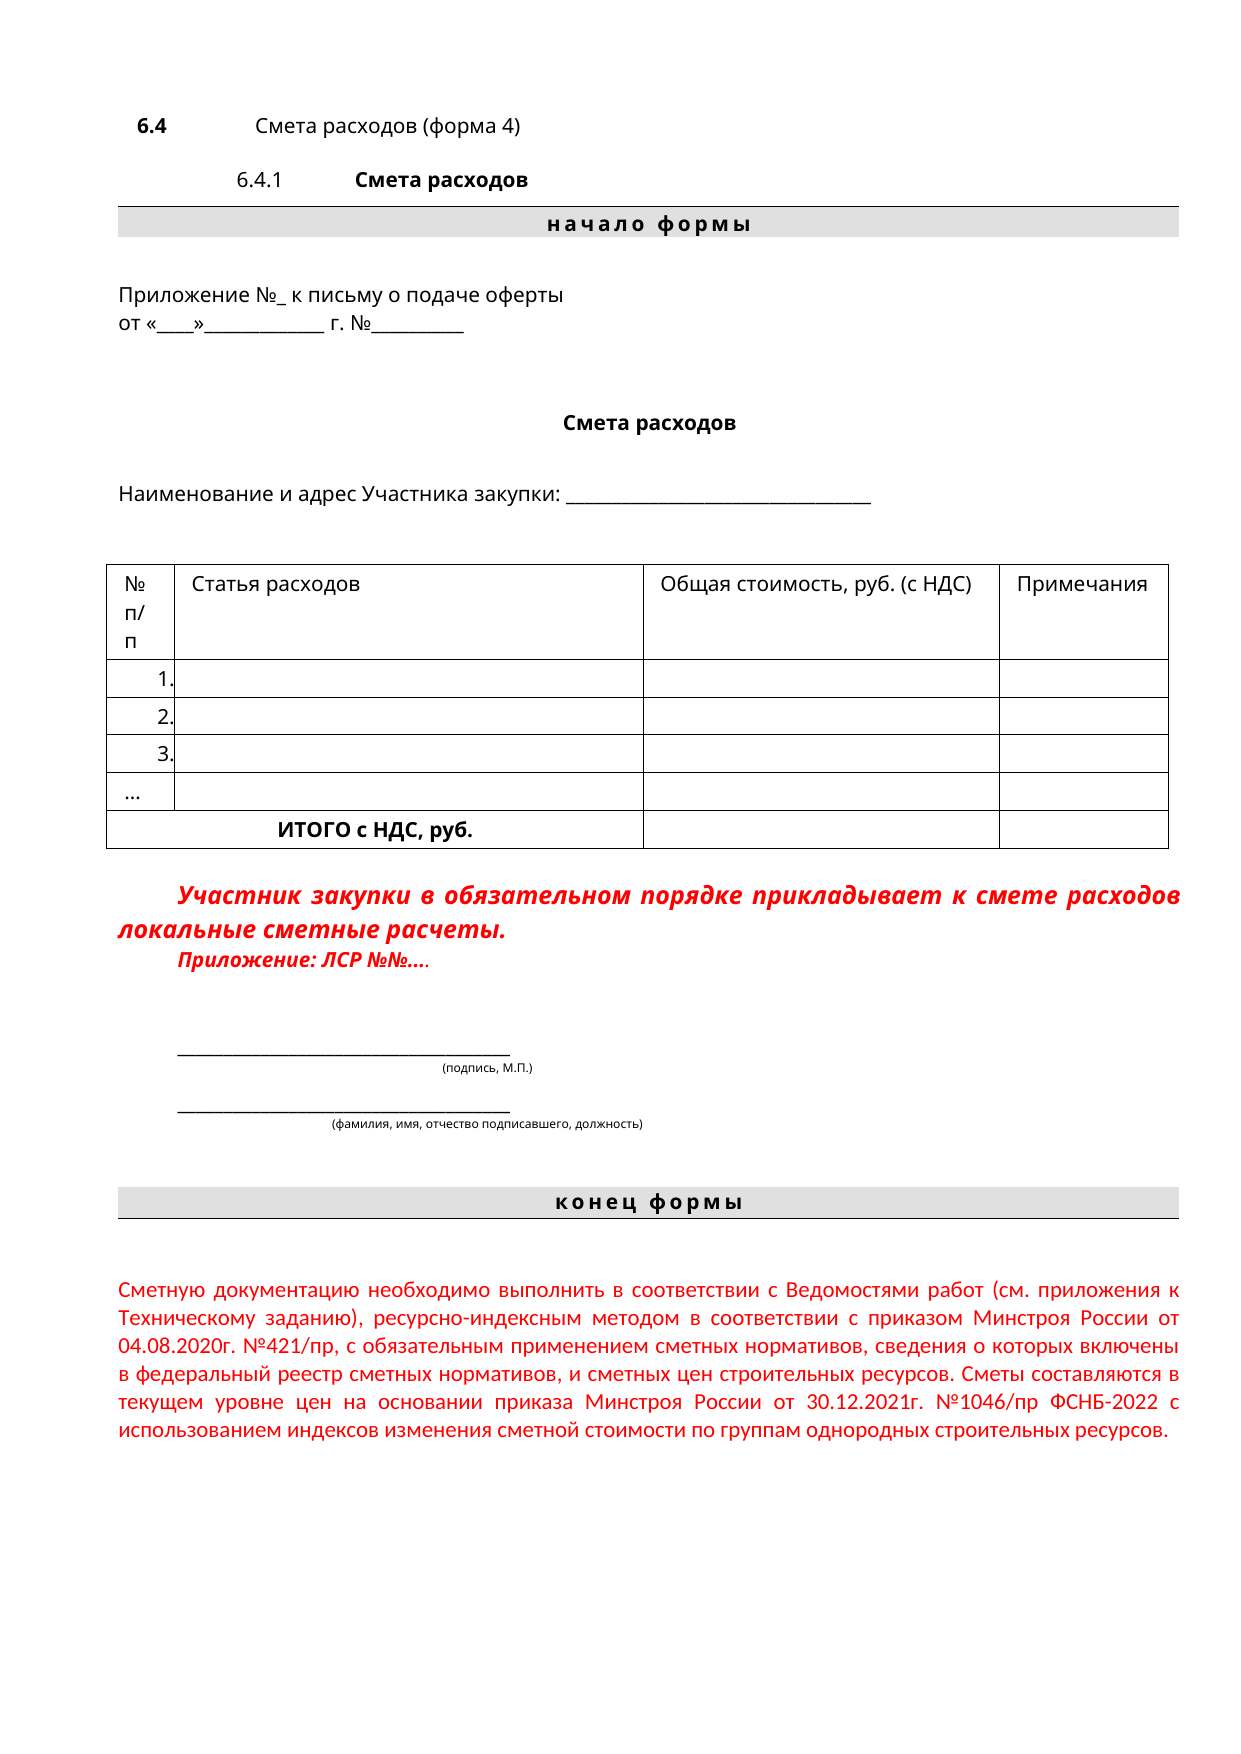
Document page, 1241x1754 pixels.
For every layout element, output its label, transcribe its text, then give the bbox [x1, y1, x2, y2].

text Смета расходов [118, 408, 1181, 436]
table_header Общая стоимость, руб. (с НДС) [644, 565, 999, 659]
table_cell … [107, 773, 174, 810]
table_header Статья расходов [175, 565, 643, 659]
table_cell [1000, 698, 1168, 734]
text ____________________________________ [118, 1088, 1181, 1116]
table_cell [175, 773, 643, 810]
table_cell [644, 811, 999, 848]
text Наименование и адрес Участника закупки: _________________________________ [118, 479, 1181, 507]
subtitle Смета расходов (форма 4) [137, 111, 1181, 140]
text Сметную документацию необходимо выполнить в соответствии с Ведомостями работ (см. приложения к Техническому заданию), ресурсно-индексным методом в соответствии с приказом Минстроя России от 04.08.2020г. №421/пр, с обязательным применением сметных нормативов, сведения о которых включены в федеральный реестр сметных нормативов, и сметных цен строительных ресурсов. Сметы составляются в текущем уровне цен на основании приказа Минстроя России от 30.12.2021г. №1046/пр ФСНБ-2022 с использованием индексов изменения сметной стоимости по группам однородных строительных ресурсов. [118, 1275, 1181, 1443]
table_cell [1000, 660, 1168, 697]
text ____________________________________ [118, 1031, 1181, 1059]
text (подпись, М.П.) [118, 1059, 797, 1088]
table_cell [644, 698, 999, 734]
table_cell [644, 660, 999, 697]
table_cell [1000, 735, 1168, 772]
table_cell [107, 735, 174, 772]
text Приложение №_ к письму о подаче оферты от «____»_____________ г. №__________ [118, 280, 1181, 337]
text начало формы [118, 207, 1179, 237]
text Участник закупки в обязательном порядке прикладывает к смете расходов локальные сметные расчеты. [118, 877, 1181, 945]
table_cell [1000, 773, 1168, 810]
table_header Примечания [1000, 565, 1168, 659]
table_header № п/п [107, 565, 174, 659]
table_cell [107, 698, 174, 734]
table_cell [644, 773, 999, 810]
table_cell [175, 698, 643, 734]
table_cell [644, 735, 999, 772]
text Приложение: ЛСР №№…. [118, 945, 1181, 974]
table_cell [1000, 811, 1168, 848]
table_cell [175, 660, 643, 697]
table_cell ИТОГО с НДС, руб. [107, 811, 643, 848]
text конец формы [118, 1187, 1179, 1218]
list Смета расходов [236, 165, 1181, 193]
text (фамилия, имя, отчество подписавшего, должность) [118, 1116, 797, 1144]
table_cell [175, 735, 643, 772]
table_cell [107, 660, 174, 697]
